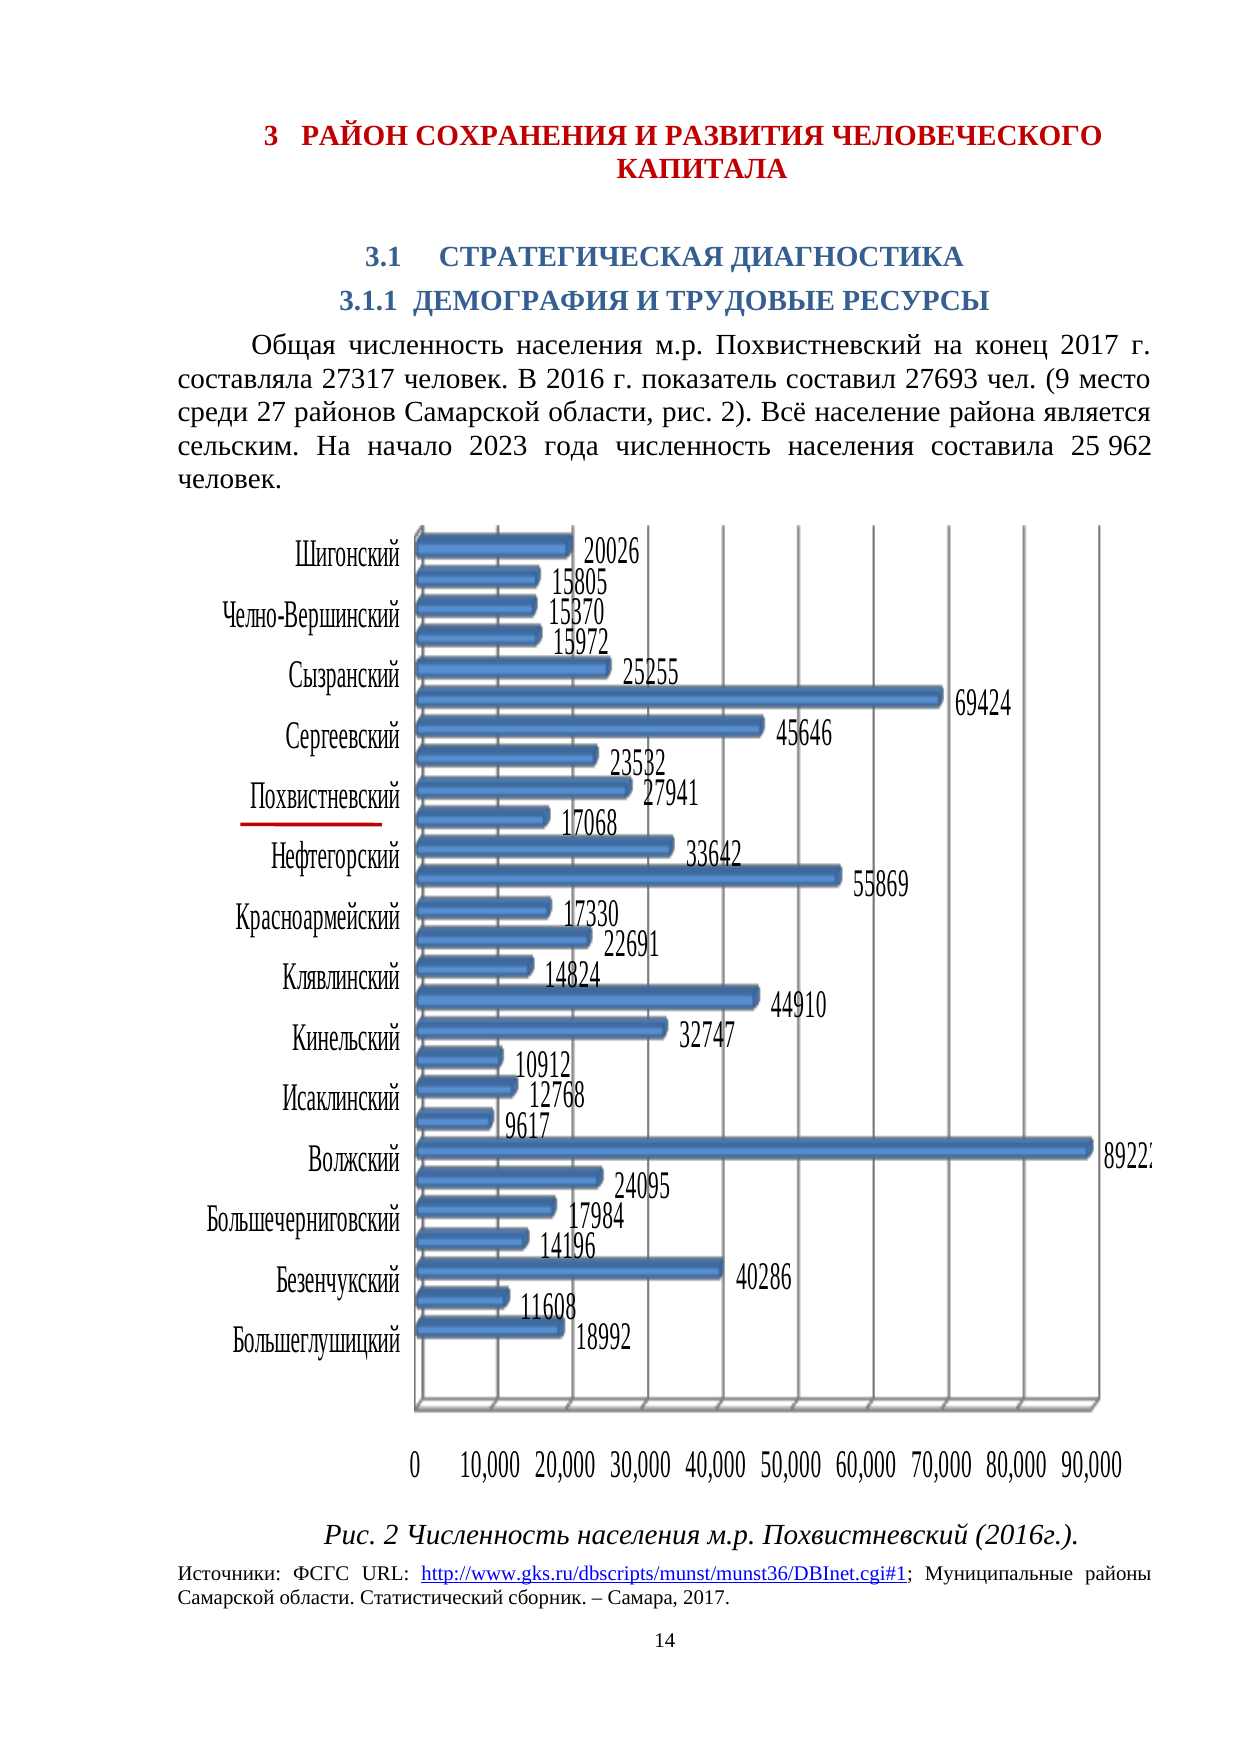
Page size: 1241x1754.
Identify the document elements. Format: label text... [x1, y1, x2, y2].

list РАЙОН СОХРАНЕНИЯ И РАЗВИТИЯ ЧЕЛОВЕЧЕСКОГО КАПИТАЛА [215, 118, 1152, 185]
list Источники: ФСГС URL: http://www.gks.ru/dbscripts/munst/munst36/DBInet.cgi#1; Муниципальные районы Самарской области. Статистический сборник. – Самара, 2017. [177, 1561, 1152, 1609]
list ДЕМОГРАФИЯ И ТРУДОВЫЕ РЕСУРСЫ [177, 283, 1152, 317]
text Общая численность населения м.р. Похвистневский на конец 2017 г. составляла 27317 человек. В 2016 г. показатель составил 27693 чел. (9 место среди 27 районов Самарской области, рис. 2). Всё население района является сельским. На начало 2023 года численность населения составила 25 962 человек. [177, 327, 1152, 495]
text Рис. 2 Численность населения м.р. Похвистневский (2016г.). [177, 1517, 1152, 1551]
list СТРАТЕГИЧЕСКАЯ ДИАГНОСТИКА [177, 239, 1152, 273]
